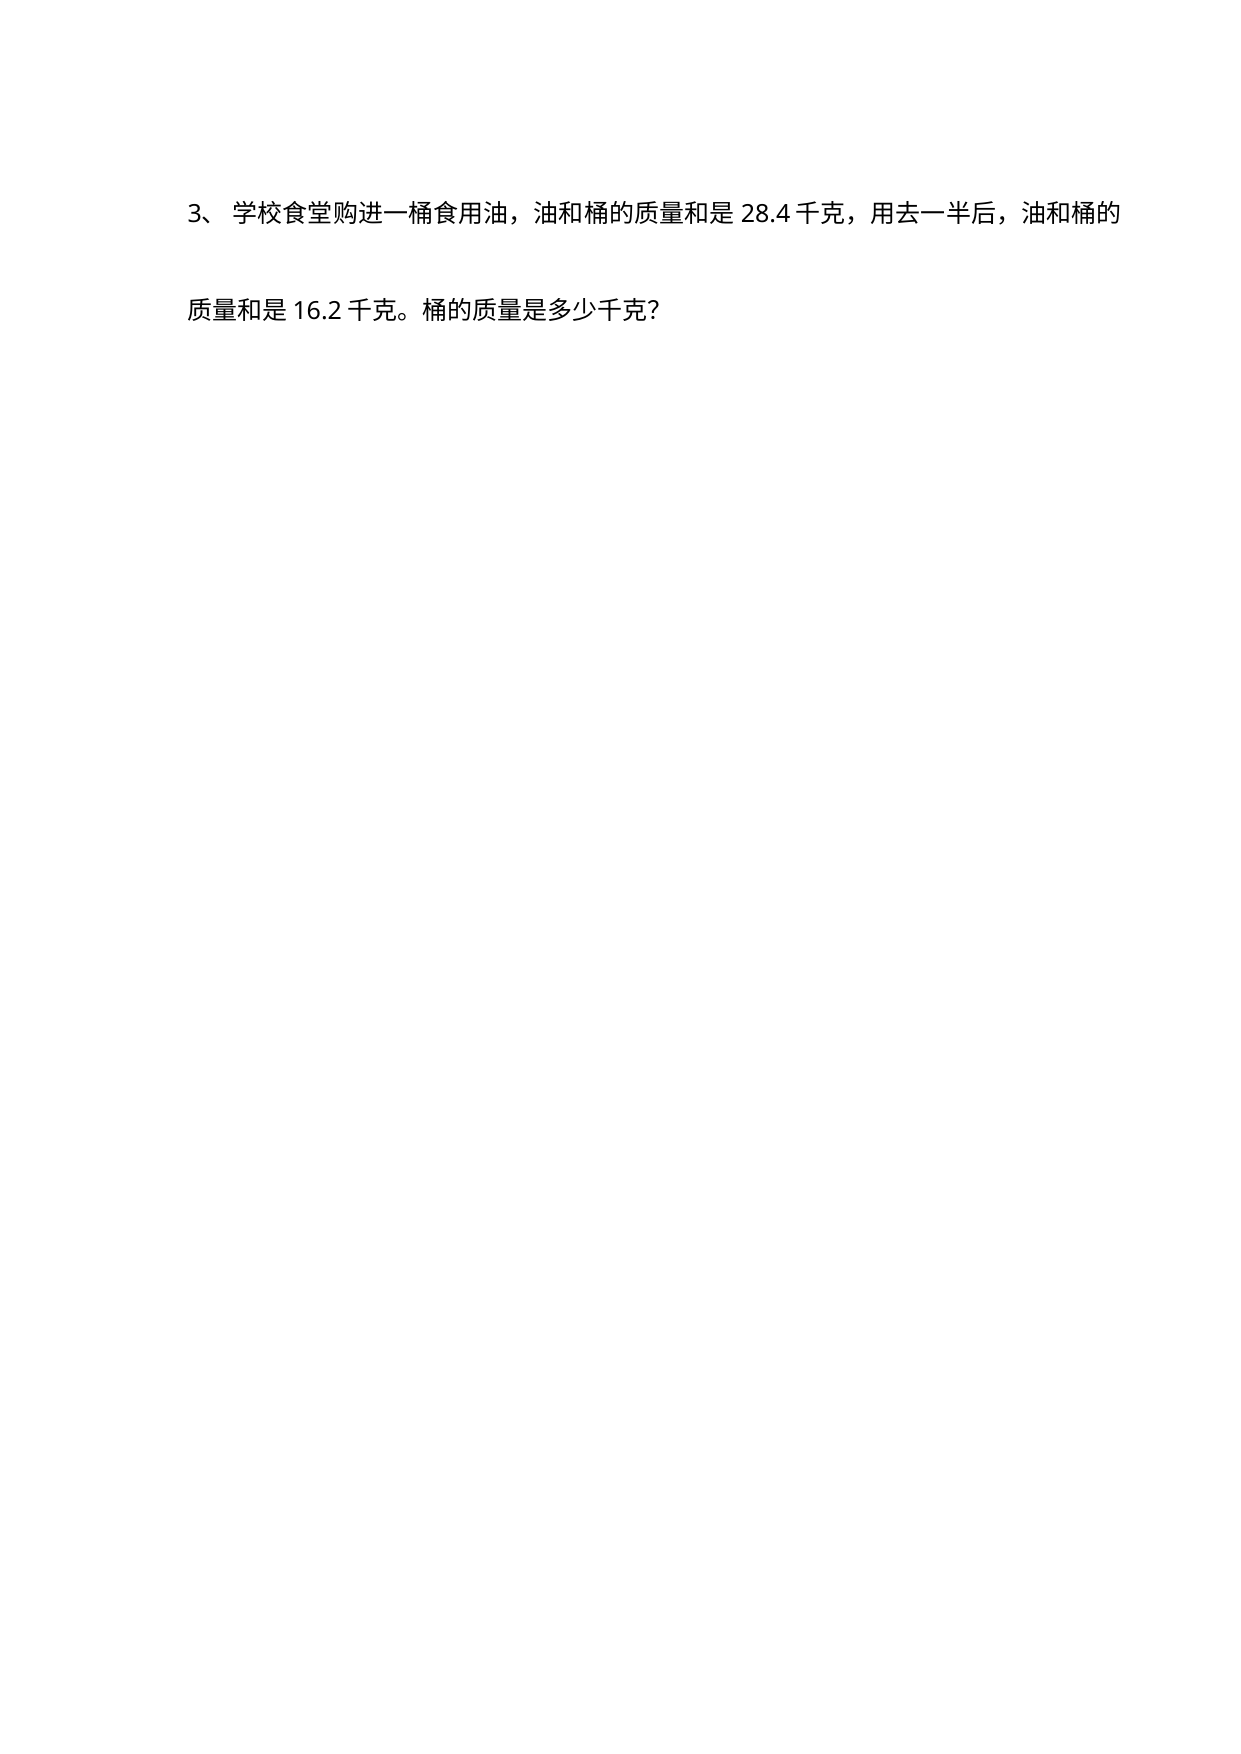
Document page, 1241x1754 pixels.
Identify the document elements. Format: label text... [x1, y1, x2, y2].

text 3、 学校食堂购进一桶食用油，油和桶的质量和是28.4千克，用去一半后，油和桶的质量和是16.2千克。桶的质量是多少千克？ [187, 179, 1122, 341]
